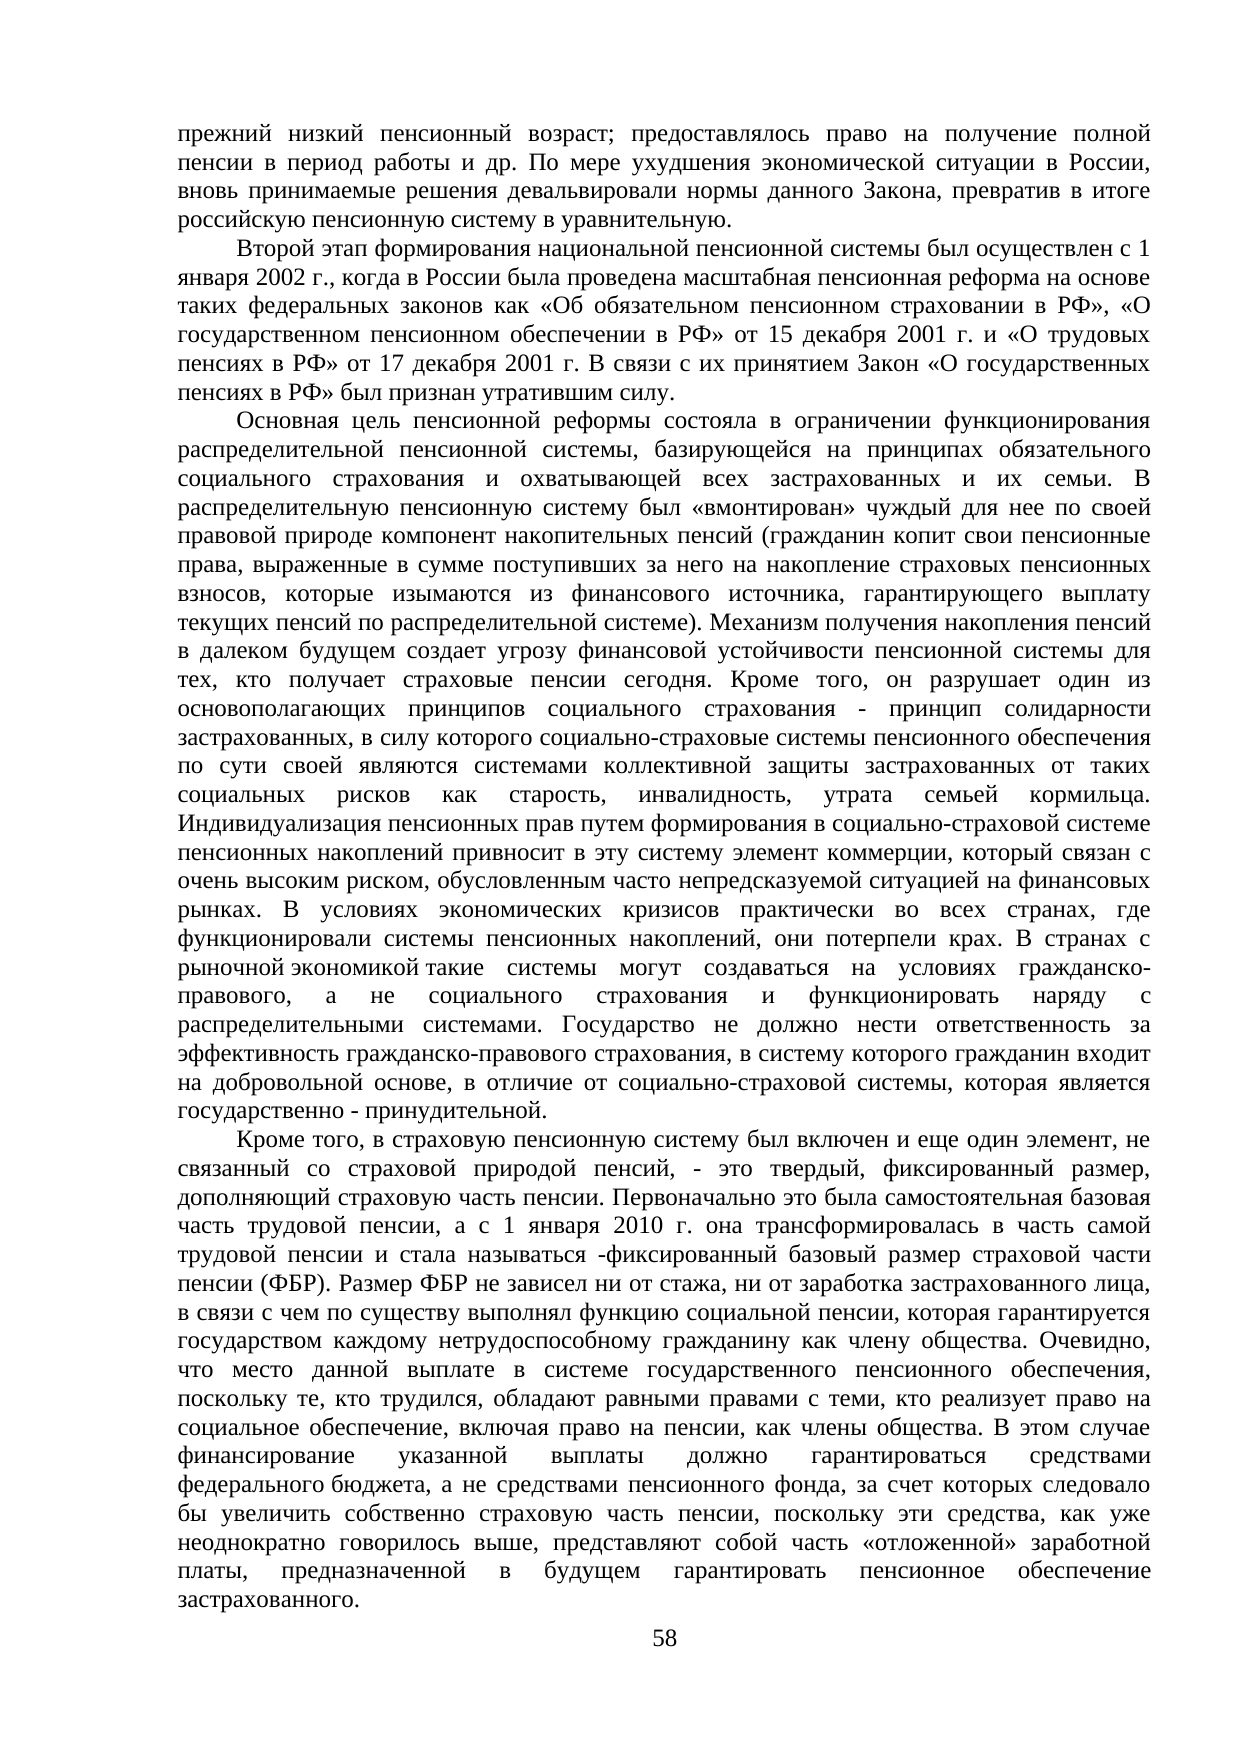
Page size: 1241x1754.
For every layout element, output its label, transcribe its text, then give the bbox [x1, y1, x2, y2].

text Кроме того, в страховую пенсионную систему был включен и еще один элемент, не связанный со страховой природой пенсий, - это твердый, фиксированный размер, дополняющий страховую часть пенсии. Первоначально это была самостоятельная базовая часть трудовой пенсии, а с 1 января 2010 г. она трансформировалась в часть самой трудовой пенсии и стала называться -фиксированный базовый размер страховой части пенсии (ФБР). Размер ФБР не зависел ни от стажа, ни от заработка застрахованного лица, в связи с чем по существу выполнял функцию социальной пенсии, которая гарантируется государством каждому нетрудоспособному гражданину как члену общества. Очевидно, что место данной выплате в системе государственного пенсионного обеспечения, поскольку те, кто трудился, обладают равными правами с теми, кто реализует право на социальное обеспечение, включая право на пенсии, как члены общества. В этом случае финансирование указанной выплаты должно гарантироваться средствами федерального бюджета, а не средствами пенсионного фонда, за счет которых следовало бы увеличить собственно страховую часть пенсии, поскольку эти средства, как уже неоднократно говорилось выше, представляют собой часть «отложенной» заработной платы, предназначенной в будущем гарантировать пенсионное обеспечение застрахованного. [177, 1124, 1152, 1613]
text Основная цель пенсионной реформы состояла в ограничении функционирования распределительной пенсионной системы, базирующейся на принципах обязательного социального страхования и охватывающей всех застрахованных и их семьи. В распределительную пенсионную систему был «вмонтирован» чуждый для нее по своей правовой природе компонент накопительных пенсий (гражданин копит свои пенсионные права, выраженные в сумме поступивших за него на накопление страховых пенсионных взносов, которые изымаются из финансового источника, гарантирующего выплату текущих пенсий по распределительной системе). Механизм получения накопления пенсий в далеком будущем создает угрозу финансовой устойчивости пенсионной системы для тех, кто получает страховые пенсии сегодня. Кроме того, он разрушает один из основополагающих принципов социального страхования - принцип солидарности застрахованных, в силу которого социально-страховые системы пенсионного обеспечения по сути своей являются системами коллективной защиты застрахованных от таких социальных рисков как старость, инвалидность, утрата семьей кормильца. Индивидуализация пенсионных прав путем формирования в социально-страховой системе пенсионных накоплений привносит в эту систему элемент коммерции, который связан с очень высоким риском, обусловленным часто непредсказуемой ситуацией на финансовых рынках. В условиях экономических кризисов практически во всех странах, где функционировали системы пенсионных накоплений, они потерпели крах. В странах с рыночной экономикой такие системы могут создаваться на условиях гражданско-правового, а не социального страхования и функционировать наряду с распределительными системами. Государство не должно нести ответственность за эффективность гражданско-правового страхования, в систему которого гражданин входит на добровольной основе, в отличие от социально-страховой системы, которая является государственно - принудительной. [177, 406, 1152, 1124]
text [177, 118, 1152, 233]
text Второй этап формирования национальной пенсионной системы был осуществлен с 1 января 2002 г., когда в России была проведена масштабная пенсионная реформа на основе таких федеральных законов как «Об обязательном пенсионном страховании в РФ», «О государственном пенсионном обеспечении в РФ» от 15 декабря 2001 г. и «О трудовых пенсиях в РФ» от 17 декабря 2001 г. В связи с их принятием Закон «О государственных пенсиях в РФ» был признан утратившим силу. [177, 233, 1152, 406]
